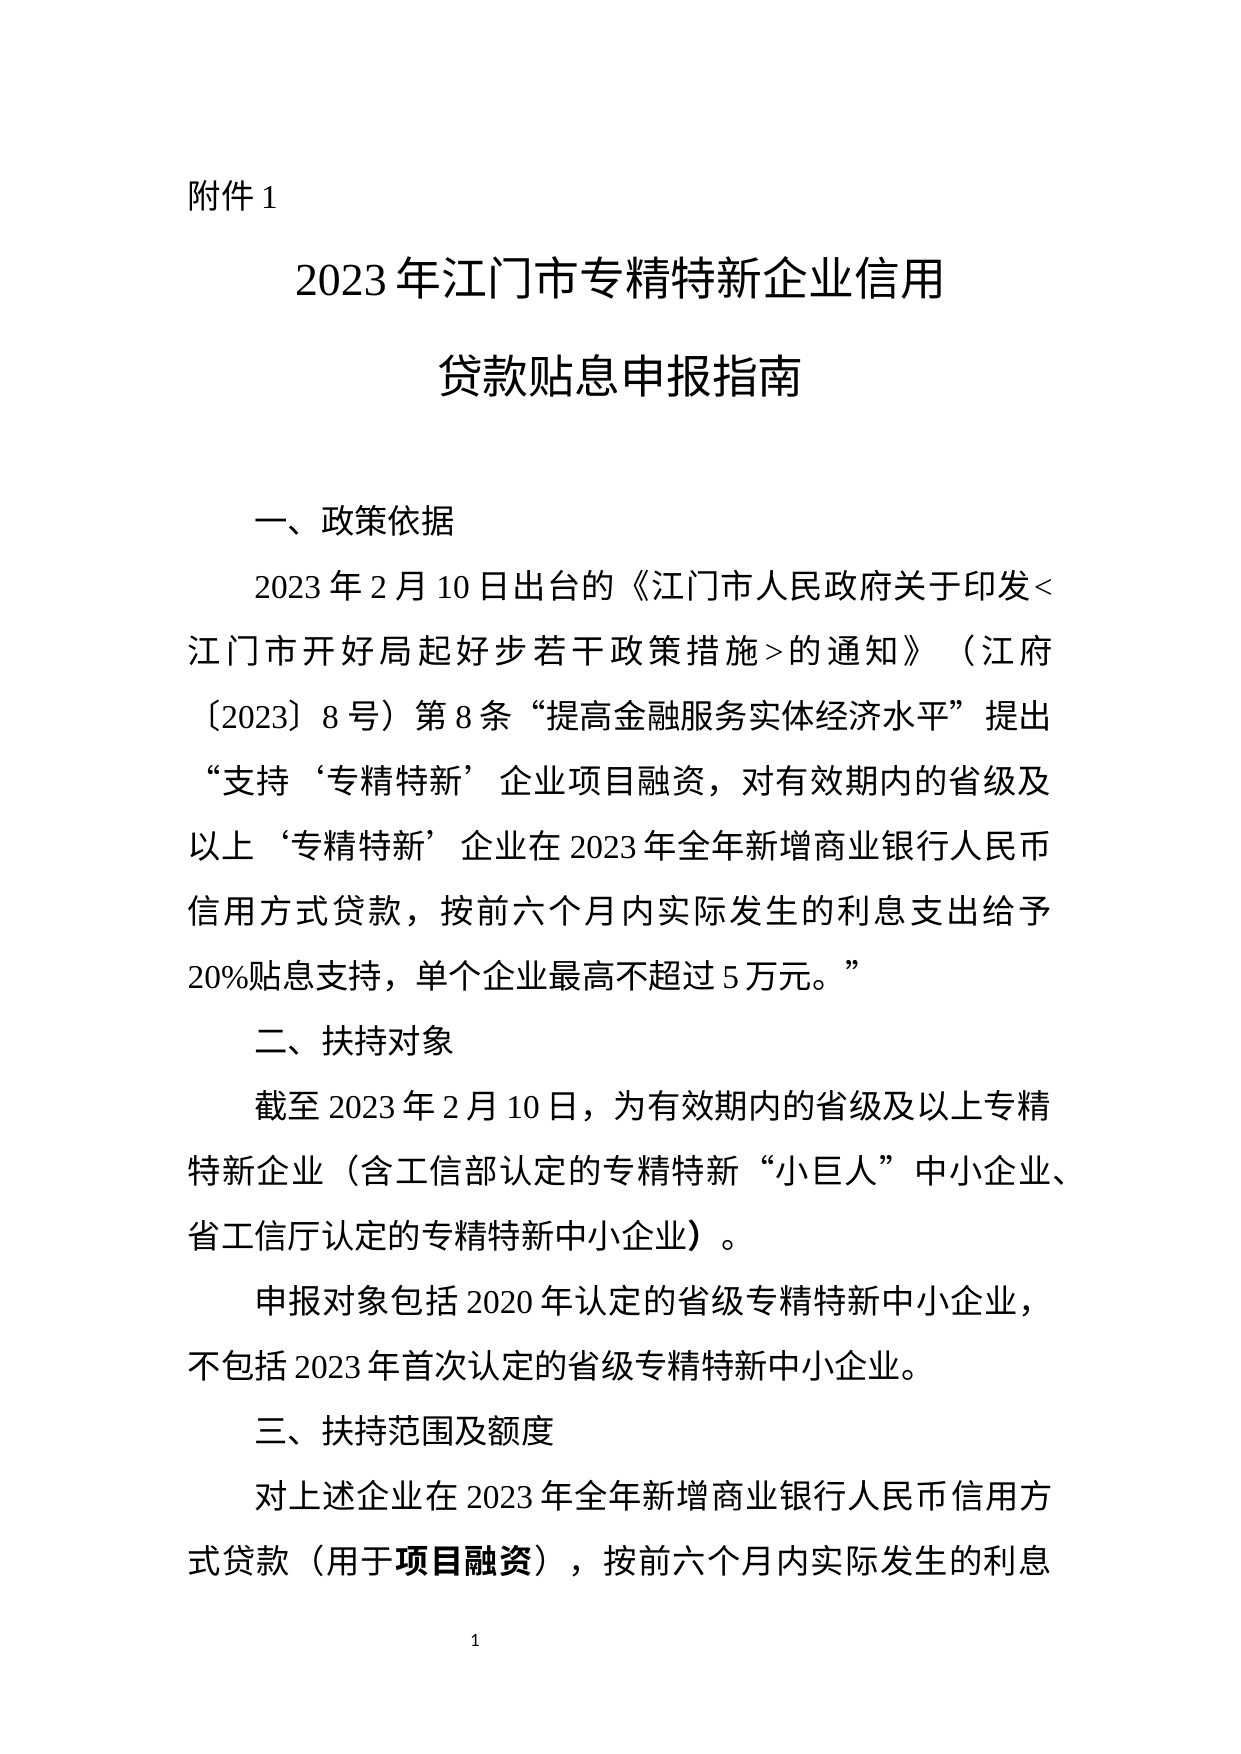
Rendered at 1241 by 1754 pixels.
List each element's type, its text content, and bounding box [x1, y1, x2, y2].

text 2023年江门市专精特新企业信用 [187, 227, 1053, 324]
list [187, 1462, 1053, 1592]
text 2023年2月10日出台的《江门市人民政府关于印发<江门市开好局起好步若干政策措施>的通知》（江府〔2023〕8 号）第8条“提高金融服务实体经济水平”提出“支持‘专精特新’企业项目融资，对有效期内的省级及以上‘专精特新’企业在2023年全年新增商业银行人民币信用方式贷款，按前六个月内实际发生的利息支出给予20%贴息支持，单个企业最高不超过5万元。” [187, 552, 1053, 1007]
text 二、扶持对象 [187, 1007, 1053, 1072]
list 申报对象包括2020年认定的省级专精特新中小企业，不包括2023年首次认定的省级专精特新中小企业。 [187, 1267, 1053, 1397]
text 附件1 [187, 162, 1053, 227]
text 一、政策依据 [187, 487, 1053, 552]
text 贷款贴息申报指南 [187, 324, 1053, 422]
text 截至2023年2月10日，为有效期内的省级及以上专精特新企业（含工信部认定的专精特新“小巨人”中小企业、省工信厅认定的专精特新中小企业）。 [187, 1072, 1053, 1267]
list 扶持范围及额度 [187, 1397, 1053, 1462]
